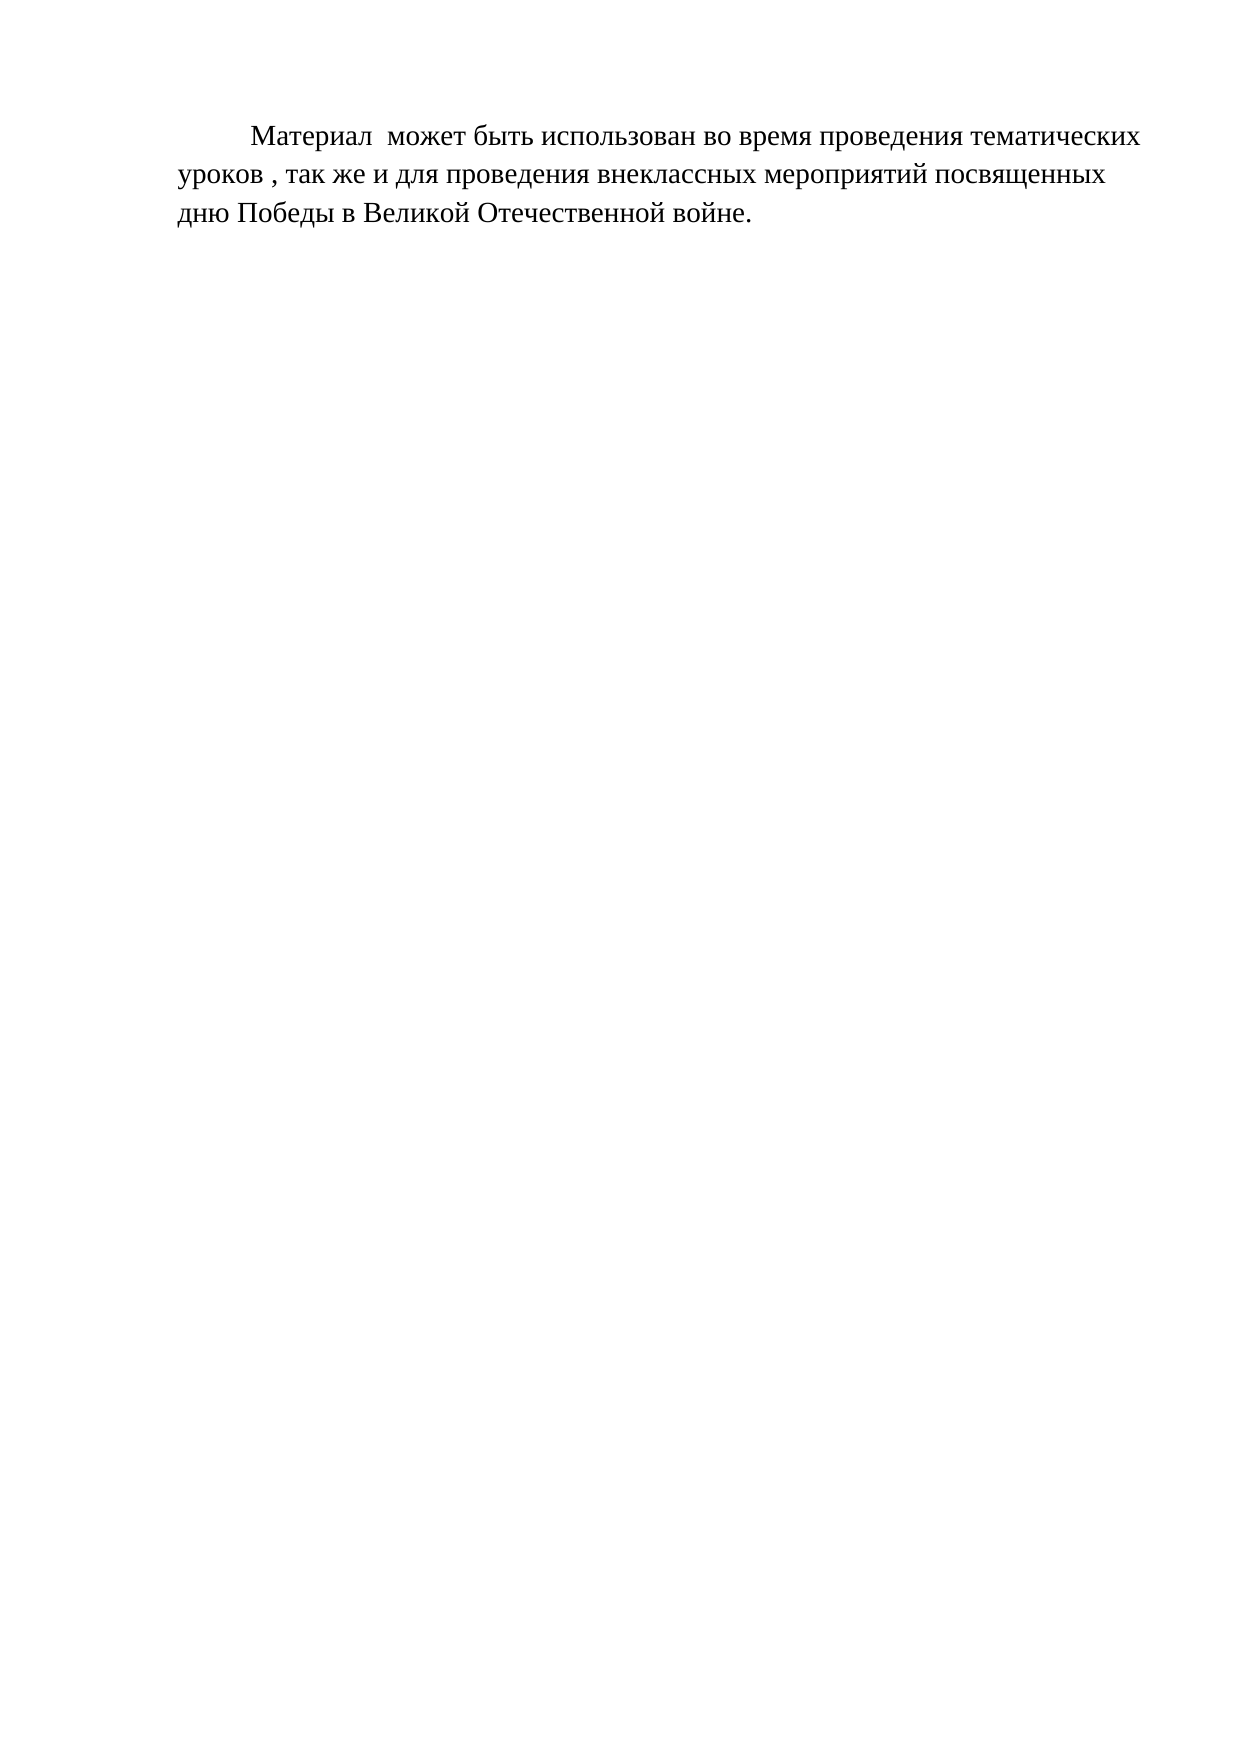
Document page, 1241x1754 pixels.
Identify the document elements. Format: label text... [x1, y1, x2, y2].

text Материал может быть использован во время проведения тематических уроков , так же и для проведения внеклассных мероприятий посвященных дню Победы в Великой Отечественной войне. [177, 118, 1152, 229]
